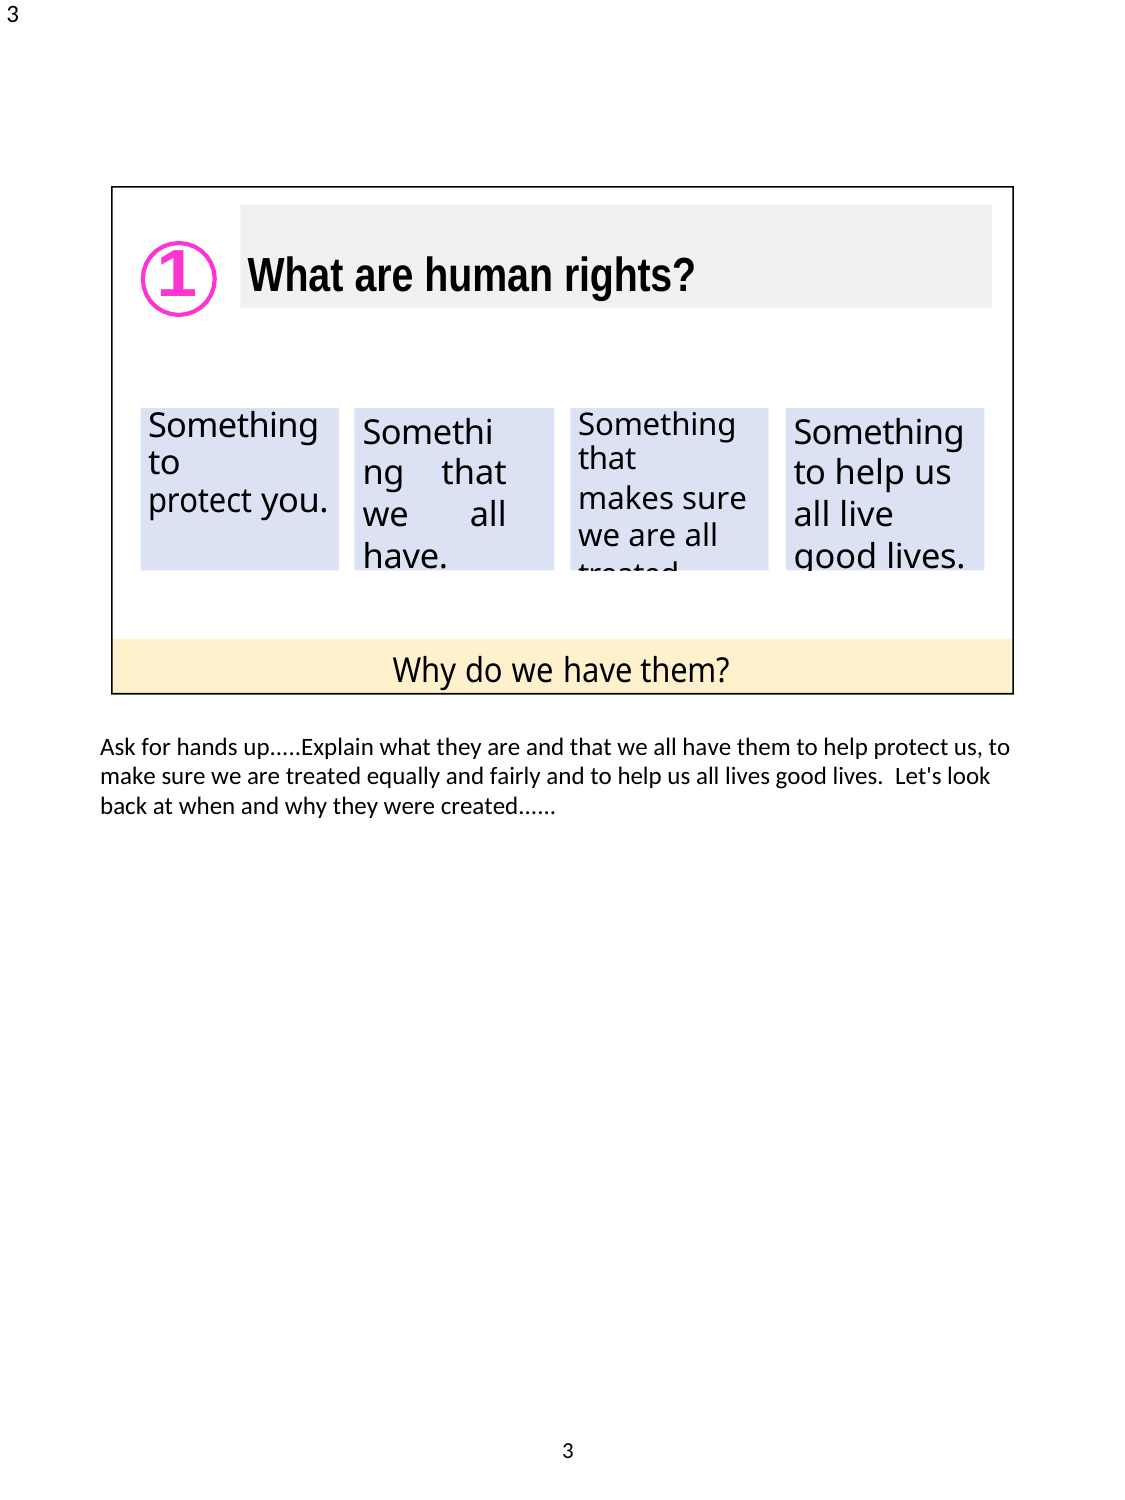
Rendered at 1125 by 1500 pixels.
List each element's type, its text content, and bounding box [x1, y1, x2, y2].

text Ask for hands up.....Explain what they are and that we all have them to help protect us, to make sure we are treated equally and fairly and to help us all lives good lives. Let's look back at when and why they were created...... [100, 732, 1035, 820]
